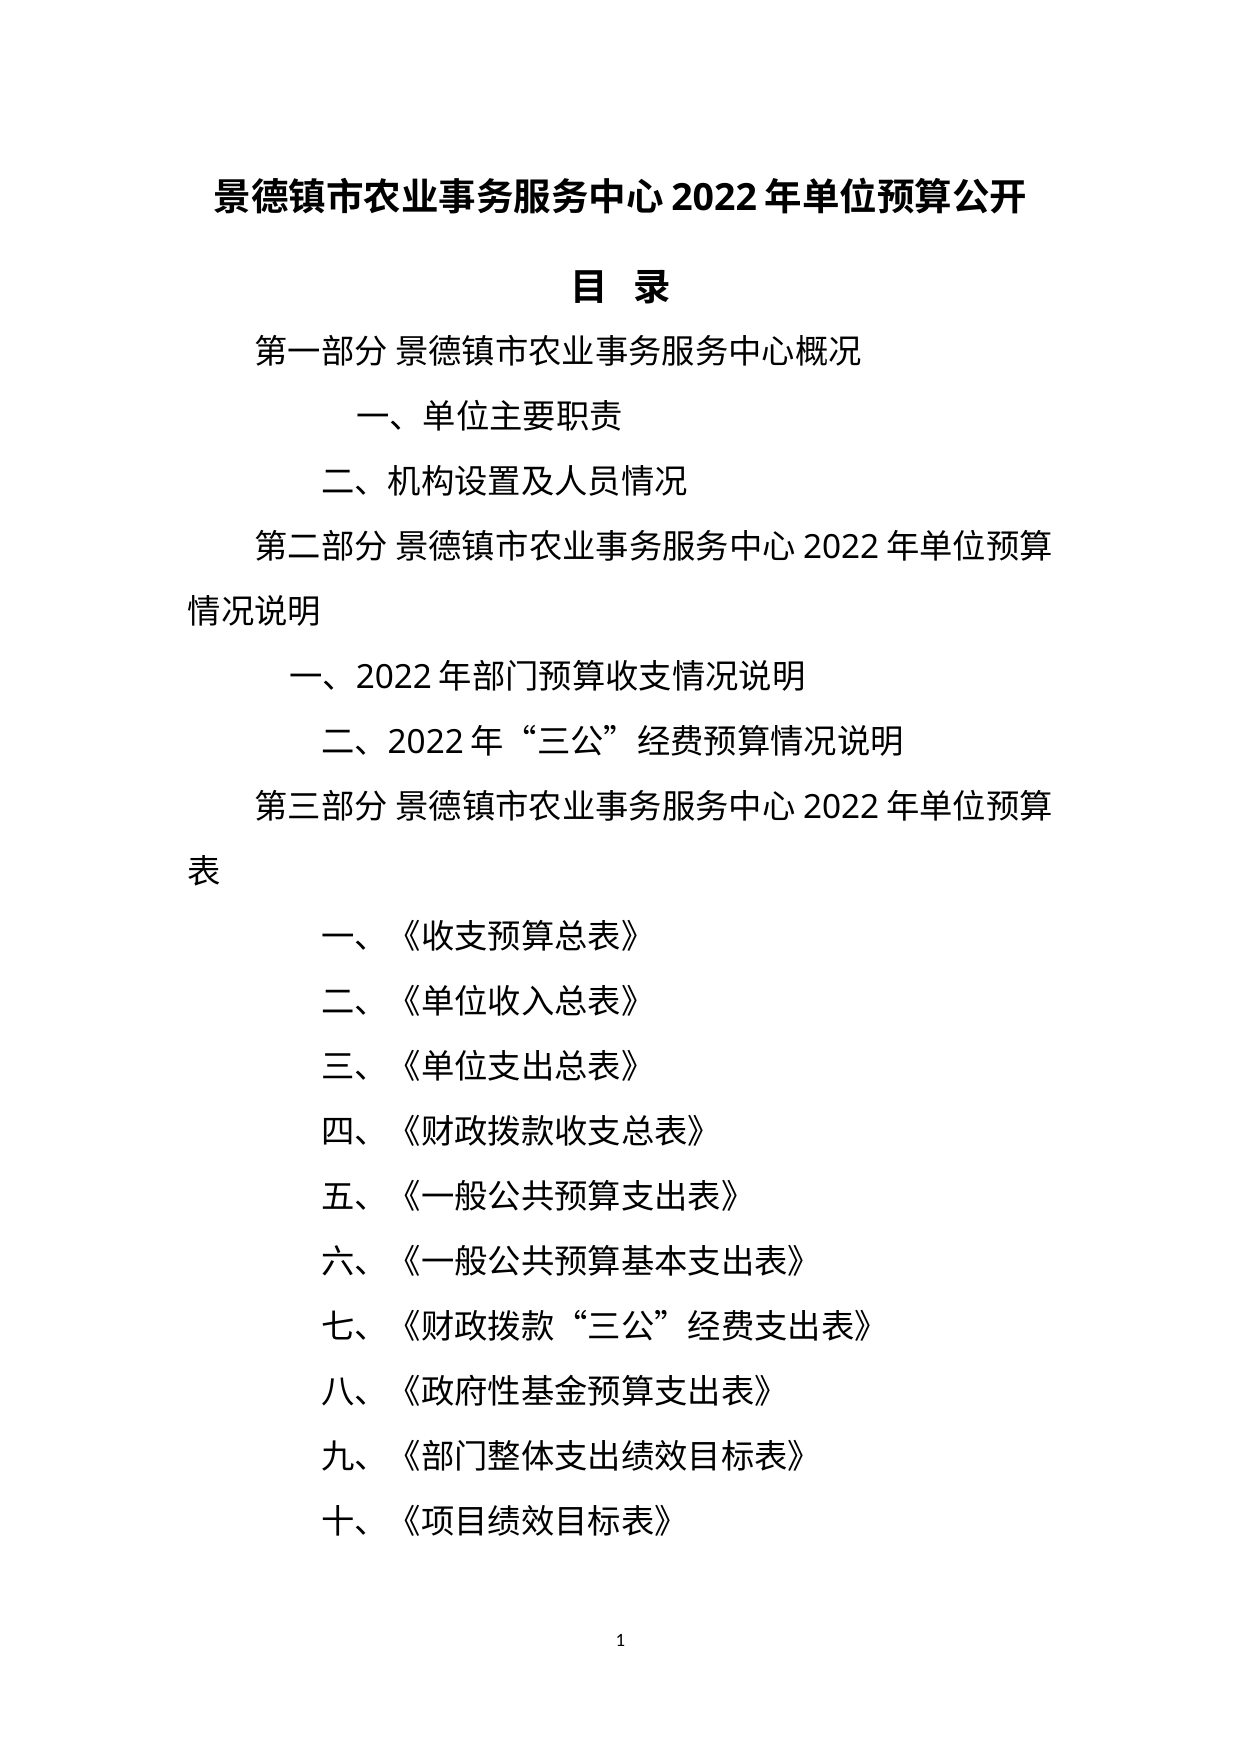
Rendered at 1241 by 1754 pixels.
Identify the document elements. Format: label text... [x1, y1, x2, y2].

text 十、《项目绩效目标表》 [187, 1487, 1053, 1552]
text 四、《财政拨款收支总表》 [187, 1097, 1053, 1162]
text 第一部分 景德镇市农业事务服务中心概况 [187, 317, 1053, 382]
text 二、机构设置及人员情况 [187, 447, 1053, 512]
text 一、2022年部门预算收支情况说明 [187, 642, 1053, 707]
text 目 录 [187, 252, 1053, 317]
text 九、《部门整体支出绩效目标表》 [187, 1422, 1053, 1487]
text 八、《政府性基金预算支出表》 [187, 1357, 1053, 1422]
text 三、《单位支出总表》 [187, 1032, 1053, 1097]
text 二、2022年“三公”经费预算情况说明 [187, 707, 1053, 772]
text 二、《单位收入总表》 [187, 967, 1053, 1032]
text 一、《收支预算总表》 [187, 902, 1053, 967]
text 一、单位主要职责 [187, 382, 1053, 447]
text 七、《财政拨款“三公”经费支出表》 [187, 1292, 1053, 1357]
text 第三部分 景德镇市农业事务服务中心2022年单位预算表 [187, 772, 1053, 902]
subtitle 景德镇市农业事务服务中心2022年单位预算公开 [187, 162, 1053, 227]
text 五、《一般公共预算支出表》 [187, 1162, 1053, 1227]
text 第二部分 景德镇市农业事务服务中心2022年单位预算情况说明 [187, 512, 1053, 642]
text 六、《一般公共预算基本支出表》 [187, 1227, 1053, 1292]
